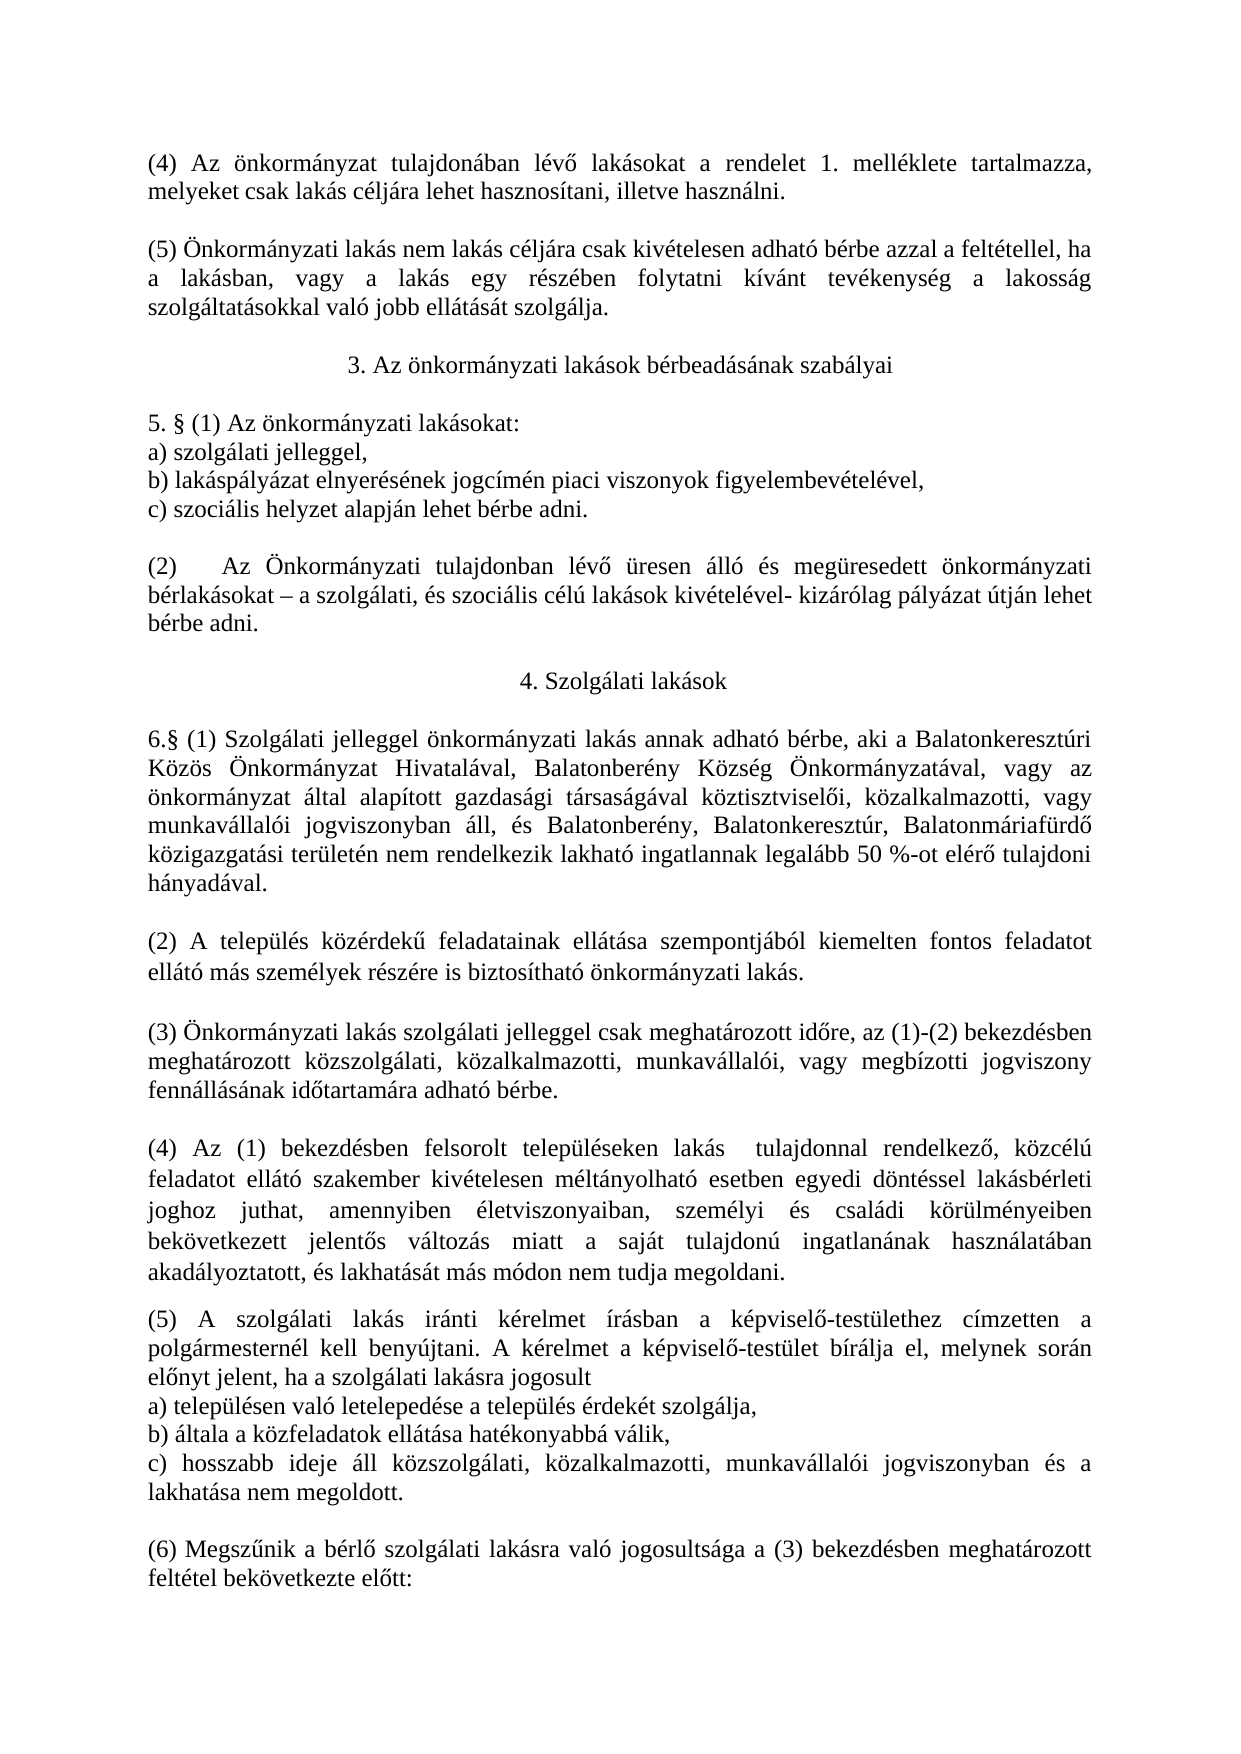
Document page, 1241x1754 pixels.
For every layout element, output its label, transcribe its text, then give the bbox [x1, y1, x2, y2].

text (2) A település közérdekű feladatainak ellátása szempontjából kiemelten fontos feladatot ellátó más személyek részére is biztosítható önkormányzati lakás. [148, 926, 1093, 986]
text (3) Önkormányzati lakás szolgálati jelleggel csak meghatározott időre, az (1)-(2) bekezdésben meghatározott közszolgálati, közalkalmazotti, munkavállalói, vagy megbízotti jogviszony fennállásának időtartamára adható bérbe. [148, 1017, 1093, 1103]
text (5) A szolgálati lakás iránti kérelmet írásban a képviselő-testülethez címzetten a polgármesternél kell benyújtani. A kérelmet a képviselő-testület bírálja el, melynek során előnyt jelent, ha a szolgálati lakásra jogosult [148, 1304, 1093, 1391]
text a) szolgálati jelleggel, [148, 437, 1093, 465]
text 5. § (1) Az önkormányzati lakásokat: [148, 408, 1093, 437]
text 6.§ (1) Szolgálati jelleggel önkormányzati lakás annak adható bérbe, aki a Balatonkeresztúri Közös Önkormányzat Hivatalával, Balatonberény Község Önkormányzatával, vagy az önkormányzat által alapított gazdasági társaságával köztisztviselői, közalkalmazotti, vagy munkavállalói jogviszonyban áll, és Balatonberény, Balatonkeresztúr, Balatonmáriafürdő közigazgatási területén nem rendelkezik lakható ingatlannak legalább 50 %-ot elérő tulajdoni hányadával. [148, 724, 1093, 897]
text a) településen való letelepedése a település érdekét szolgálja, [148, 1391, 1093, 1419]
text 3. Az önkormányzati lakások bérbeadásának szabályai [148, 350, 1093, 379]
text b) lakáspályázat elnyerésének jogcímén piaci viszonyok figyelembevételével, [148, 465, 1093, 494]
text (5) Önkormányzati lakás nem lakás céljára csak kivételesen adható bérbe azzal a feltétellel, ha a lakásban, vagy a lakás egy részében folytatni kívánt tevékenység a lakosság szolgáltatásokkal való jobb ellátását szolgálja. [148, 234, 1093, 321]
text (4) Az önkormányzat tulajdonában lévő lakásokat a rendelet 1. melléklete tartalmazza, melyeket csak lakás céljára lehet hasznosítani, illetve használni. [148, 148, 1093, 205]
text c) szociális helyzet alapján lehet bérbe adni. [148, 494, 1093, 523]
text c) hosszabb ideje áll közszolgálati, közalkalmazotti, munkavállalói jogviszonyban és a lakhatása nem megoldott. [148, 1448, 1093, 1506]
list Az Önkormányzati tulajdonban lévő üresen álló és megüresedett önkormányzati bérlakásokat – a szolgálati, és szociális célú lakások kivételével- kizárólag pályázat útján lehet bérbe adni. [148, 551, 1093, 637]
text 4. Szolgálati lakások [154, 666, 1093, 695]
text (6) Megszűnik a bérlő szolgálati lakásra való jogosultsága a (3) bekezdésben meghatározott feltétel bekövetkezte előtt: [148, 1534, 1093, 1592]
text b) általa a közfeladatok ellátása hatékonyabbá válik, [148, 1419, 1093, 1448]
text (4) Az (1) bekezdésben felsorolt településeken lakás tulajdonnal rendelkező, közcélú feladatot ellátó szakember kivételesen méltányolható esetben egyedi döntéssel lakásbérleti joghoz juthat, amennyiben életviszonyaiban, személyi és családi körülményeiben bekövetkezett jelentős változás miatt a saját tulajdonú ingatlanának használatában akadályoztatott, és lakhatását más módon nem tudja megoldani. [148, 1133, 1093, 1286]
